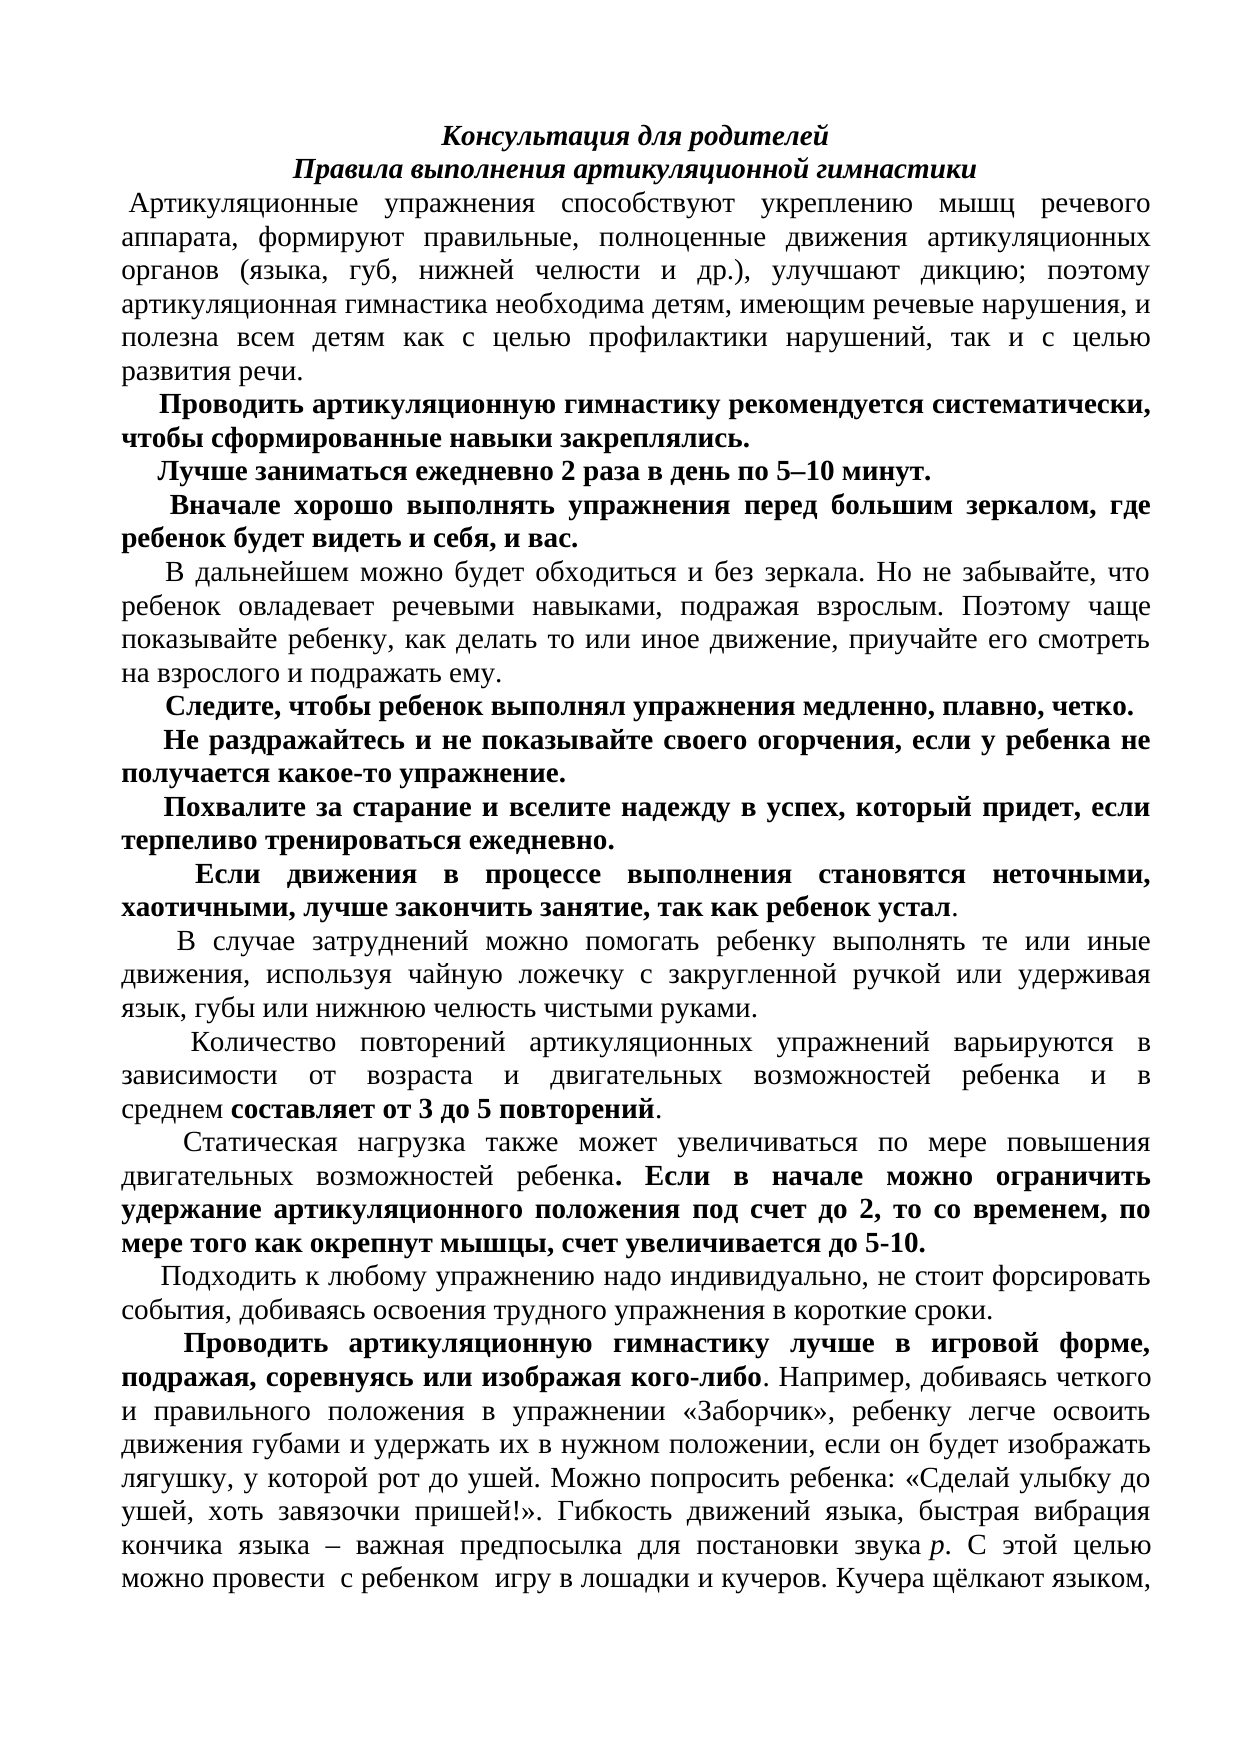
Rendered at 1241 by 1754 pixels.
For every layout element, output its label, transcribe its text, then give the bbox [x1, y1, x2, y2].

text Консультация для родителей [121, 118, 1152, 152]
text Артикуляционные упражнения способствуют укреплению мышц речевого аппарата, формируют правильные, полноценные движения артикуляционных органов (языка, губ, нижней челюсти и др.), улучшают дикцию; поэтому артикуляционная гимнастика необходима детям, имеющим речевые нарушения, и полезна всем детям как с целью профилактики нарушений, так и с целью развития речи. [121, 185, 1152, 386]
text Лучше заниматься ежедневно 2 раза в день по 5–10 минут. [121, 453, 1152, 487]
text Вначале хорошо выполнять упражнения перед большим зеркалом, где ребенок будет видеть и себя, и вас. [121, 487, 1152, 554]
text Количество повторений артикуляционных упражнений варьируются в зависимости от возраста и двигательных возможностей ребенка и в среднем составляет от 3 до 5 повторений. [121, 1024, 1152, 1124]
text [121, 1326, 1152, 1594]
text Не раздражайтесь и не показывайте своего огорчения, если у ребенка не получается какое-то упражнение. [121, 722, 1152, 789]
text Похвалите за старание и вселите надежду в успех, который придет, если терпеливо тренироваться ежедневно. [121, 789, 1152, 856]
text Проводить артикуляционную гимнастику рекомендуется систематически, чтобы сформированные навыки закреплялись. [121, 386, 1152, 453]
text Статическая нагрузка также может увеличиваться по мере повышения двигательных возможностей ребенка. Если в начале можно ограничить удержание артикуляционного положения под счет до 2, то со временем, по мере того как окрепнут мышцы, счет увеличивается до 5-10. [121, 1124, 1152, 1258]
text В случае затруднений можно помогать ребенку выполнять те или иные движения, используя чайную ложечку с закругленной ручкой или удерживая язык, губы или нижнюю челюсть чистыми руками. [121, 923, 1152, 1024]
text В дальнейшем можно будет обходиться и без зеркала. Но не забывайте, что ребенок овладевает речевыми навыками, подражая взрослым. Поэтому чаще показывайте ребенку, как делать то или иное движение, приучайте его смотреть на взрослого и подражать ему. [121, 554, 1152, 688]
text Подходить к любому упражнению надо индивидуально, не стоит форсировать события, добиваясь освоения трудного упражнения в короткие сроки. [121, 1258, 1152, 1326]
text Правила выполнения артикуляционной гимнастики [121, 152, 1152, 185]
text Следите, чтобы ребенок выполнял упражнения медленно, плавно, четко. [121, 688, 1152, 722]
text Если движения в процессе выполнения становятся неточными, хаотичными, лучше закончить занятие, так как ребенок устал. [121, 856, 1152, 923]
